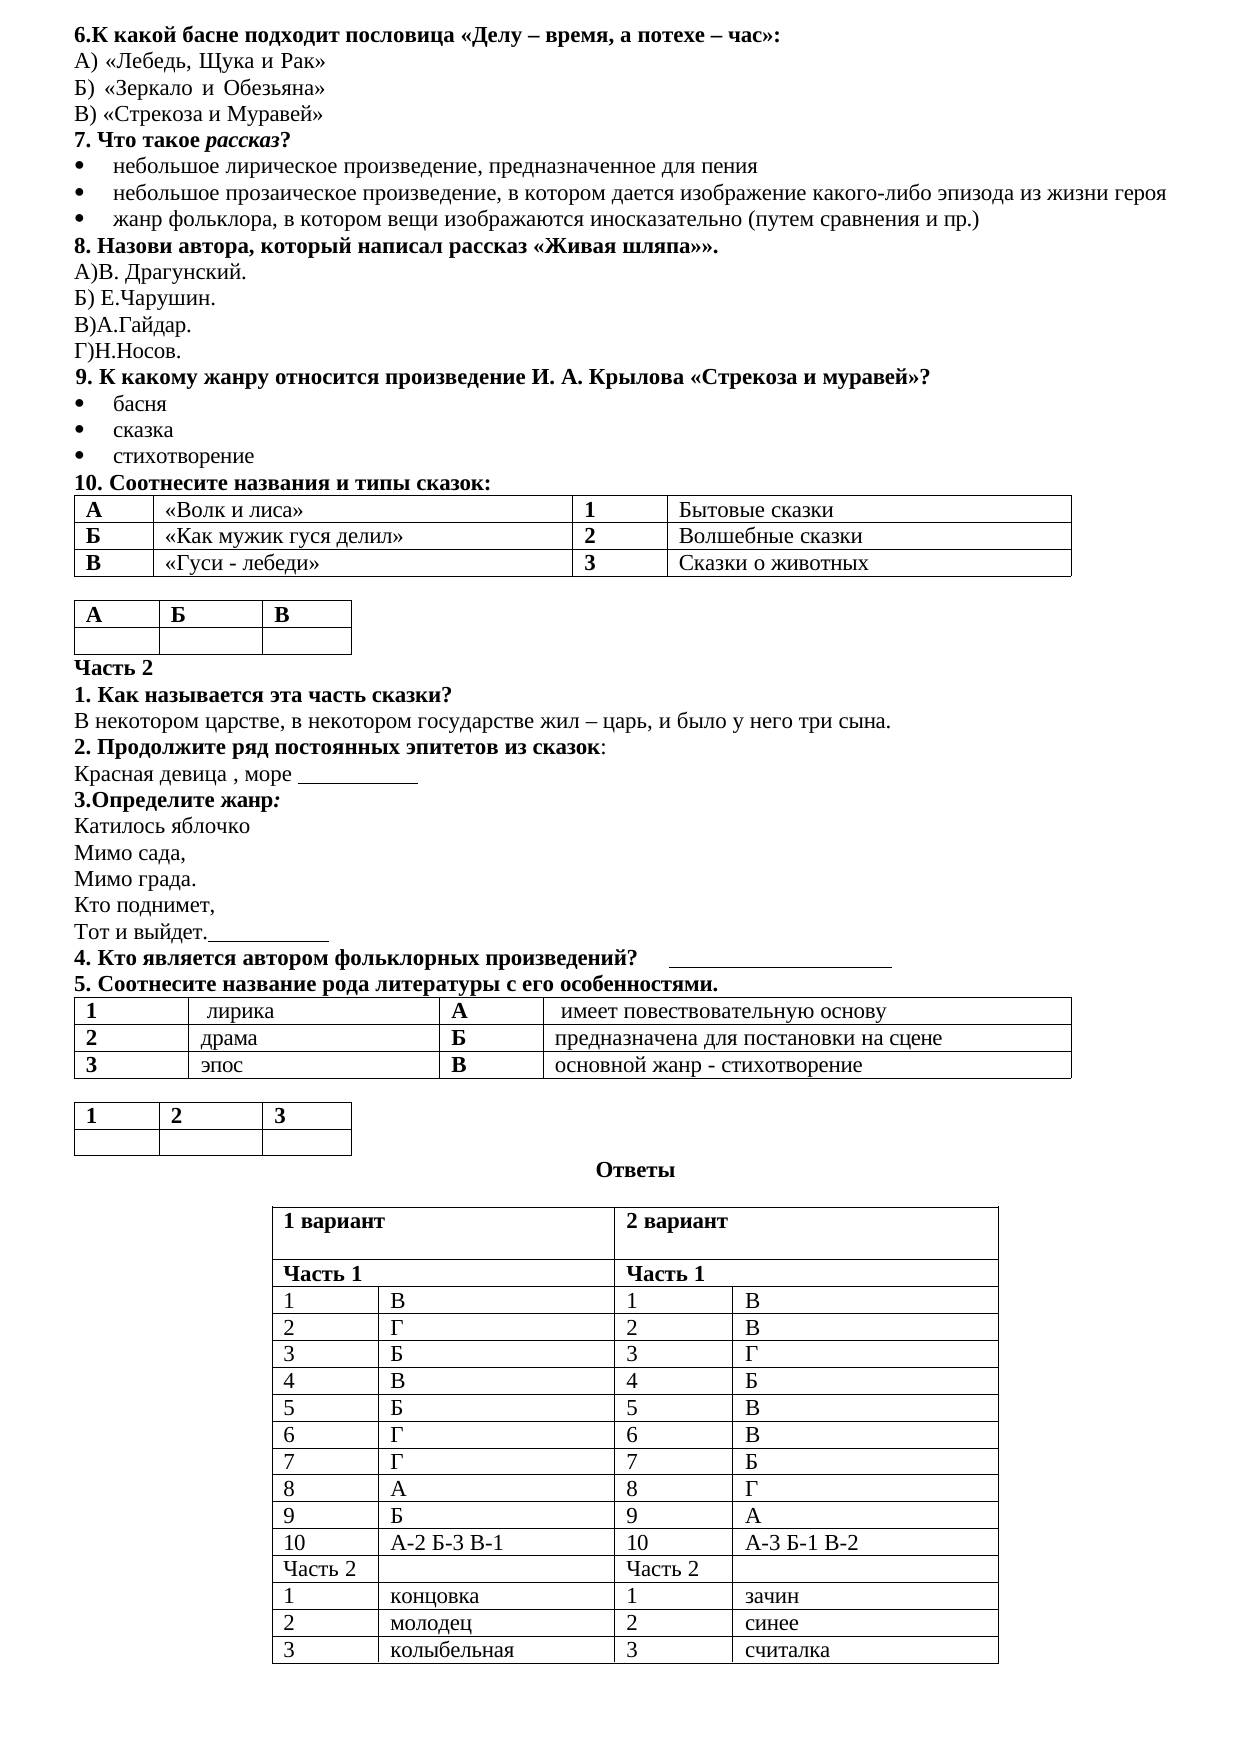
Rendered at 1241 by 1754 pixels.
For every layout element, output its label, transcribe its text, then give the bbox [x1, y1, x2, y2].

table_cell 1 [615, 1583, 732, 1609]
list Соотнесите названия и типы сказок: [74, 469, 1211, 495]
table_header 2 вариант [615, 1208, 998, 1259]
table_cell 5 [273, 1395, 378, 1421]
table_cell 5 [615, 1395, 732, 1421]
table_cell «Гуси - лебеди» [154, 550, 572, 576]
table_cell «Как мужик гуся делил» [154, 523, 572, 549]
table_cell Часть 2 [615, 1556, 732, 1582]
table_cell 1 [273, 1287, 378, 1313]
table_cell Б [379, 1395, 614, 1421]
list Соотнесите название рода литературы с его особенностями. [74, 971, 1211, 997]
list Что такое рассказ? [74, 126, 1211, 153]
table_cell [263, 628, 351, 654]
table_cell 4 [615, 1368, 732, 1394]
table_cell В [733, 1314, 998, 1340]
table_cell В [440, 1052, 543, 1077]
table_cell В [379, 1368, 614, 1394]
table_header «Волк и лиса» [154, 496, 572, 522]
table_cell Сказки о животных [668, 550, 1071, 576]
table_header А [75, 601, 159, 627]
list К какому жанру относится произведение И. А. Крылова «Стрекоза и муравей»? [75, 363, 1211, 390]
table_cell В [75, 550, 153, 576]
list Продолжите ряд постоянных эпитетов из сказок: [74, 733, 1211, 760]
table_cell Г [379, 1422, 614, 1447]
table_cell 1 [615, 1287, 732, 1313]
table_cell 3 [273, 1637, 378, 1662]
table_header лирика [189, 998, 439, 1024]
table_cell Г [733, 1341, 998, 1367]
text Часть 2 [74, 654, 1211, 681]
text Тот и выйдет. [74, 918, 1211, 944]
table_cell 7 [615, 1449, 732, 1474]
text В некотором царстве, в некотором государстве жил – царь, и было у него три сына. [74, 707, 1211, 733]
text А)В. Драгунский. Б) Е.Чарушин. [74, 258, 259, 311]
table_cell В [733, 1422, 998, 1447]
list Как называется эта часть сказки? [74, 681, 1211, 707]
table_cell зачин [733, 1583, 998, 1609]
table_header А [440, 998, 543, 1024]
table_cell 10 [615, 1529, 732, 1555]
table_cell молодец [379, 1610, 614, 1636]
table_cell драма [189, 1025, 439, 1051]
table_cell А [733, 1502, 998, 1528]
list небольшое прозаическое произведение, в котором дается изображение какого-либо эпизода из жизни героя [75, 179, 1211, 205]
table_cell [160, 1130, 262, 1155]
table_cell 2 [573, 523, 667, 549]
text Г)Н.Носов. [74, 337, 195, 363]
table_cell 3 [615, 1637, 732, 1662]
table_cell 6 [615, 1422, 732, 1447]
table_cell концовка [379, 1583, 614, 1609]
table_cell В [733, 1287, 998, 1313]
table_cell 1 [273, 1583, 378, 1609]
table_cell Б [379, 1341, 614, 1367]
table_cell Б [733, 1368, 998, 1394]
table_cell 2 [273, 1314, 378, 1340]
table_cell основной жанр - стихотворение [544, 1052, 1071, 1077]
list стихотворение [75, 442, 1211, 469]
table_header 1 вариант [273, 1208, 614, 1259]
table_cell предназначена для постановки на сцене [544, 1025, 1071, 1051]
list К какой басне подходит пословица «Делу – время, а потехе – час»: [74, 21, 1211, 47]
table_cell 3 [615, 1341, 732, 1367]
table_cell считалка [733, 1637, 998, 1662]
table_cell Часть 1 [273, 1260, 614, 1286]
table_cell 7 [273, 1449, 378, 1474]
table_cell синее [733, 1610, 998, 1636]
table_cell 8 [615, 1475, 732, 1501]
table_cell Г [379, 1314, 614, 1340]
table_cell А-2 Б-3 В-1 [379, 1529, 614, 1555]
table_header В [263, 601, 351, 627]
table_cell эпос [189, 1052, 439, 1077]
table_cell 4 [273, 1368, 378, 1394]
table_cell 3 [75, 1052, 188, 1077]
table_header 3 [263, 1103, 351, 1129]
table_header 1 [75, 1103, 159, 1129]
table_cell Часть 1 [615, 1260, 998, 1286]
table_cell Часть 2 [273, 1556, 378, 1582]
list Определите жанр: [74, 786, 1211, 812]
table_cell колыбельная [379, 1637, 614, 1662]
table_header А [75, 496, 153, 522]
text Ответы [60, 1156, 1211, 1182]
table_cell 2 [615, 1314, 732, 1340]
list басня [75, 390, 1211, 416]
table_cell Б [440, 1025, 543, 1051]
table_cell 9 [615, 1502, 732, 1528]
text В)А.Гайдар. [74, 311, 195, 337]
table_header 2 [160, 1103, 262, 1129]
table_cell Б [75, 523, 153, 549]
table_cell [379, 1556, 614, 1582]
table_cell В [379, 1287, 614, 1313]
list сказка [75, 416, 1211, 442]
table_cell [263, 1130, 351, 1155]
table_cell [160, 628, 262, 654]
table_cell 3 [273, 1341, 378, 1367]
list небольшое лирическое произведение, предназначенное для пения [75, 153, 1211, 179]
table_cell 2 [273, 1610, 378, 1636]
table_cell 3 [573, 550, 667, 576]
table_header имеет повествовательную основу [544, 998, 1071, 1024]
text Катилось яблочко Мимо сада, Мимо града. [74, 812, 251, 891]
table_cell Г [733, 1475, 998, 1501]
table_cell [75, 628, 159, 654]
table_header 1 [573, 496, 667, 522]
text А) «Лебедь, Щука и Рак» Б) «Зеркало и Обезьяна» В) «Стрекоза и Муравей» [74, 47, 326, 126]
table_header Б [160, 601, 262, 627]
table_cell 9 [273, 1502, 378, 1528]
table_header 1 [75, 998, 188, 1024]
table_header Бытовые сказки [668, 496, 1071, 522]
table_cell Б [733, 1449, 998, 1474]
list Назови автора, который написал рассказ «Живая шляпа»». [74, 232, 1211, 258]
table_cell 6 [273, 1422, 378, 1447]
table_cell 10 [273, 1529, 378, 1555]
table_cell [733, 1556, 998, 1582]
table_cell А [379, 1475, 614, 1501]
table_cell Волшебные сказки [668, 523, 1071, 549]
list Кто является автором фольклорных произведений? [74, 944, 1211, 971]
table_cell [75, 1130, 159, 1155]
table_cell Б [379, 1502, 614, 1528]
text Красная девица , море [74, 760, 1211, 786]
list жанр фольклора, в котором вещи изображаются иносказательно (путем сравнения и пр.) [75, 205, 1211, 232]
table_cell 2 [615, 1610, 732, 1636]
table_cell 2 [75, 1025, 188, 1051]
table_cell А-3 Б-1 В-2 [733, 1529, 998, 1555]
text Кто поднимет, [74, 891, 1211, 918]
table_cell 8 [273, 1475, 378, 1501]
table_cell Г [379, 1449, 614, 1474]
table_cell В [733, 1395, 998, 1421]
